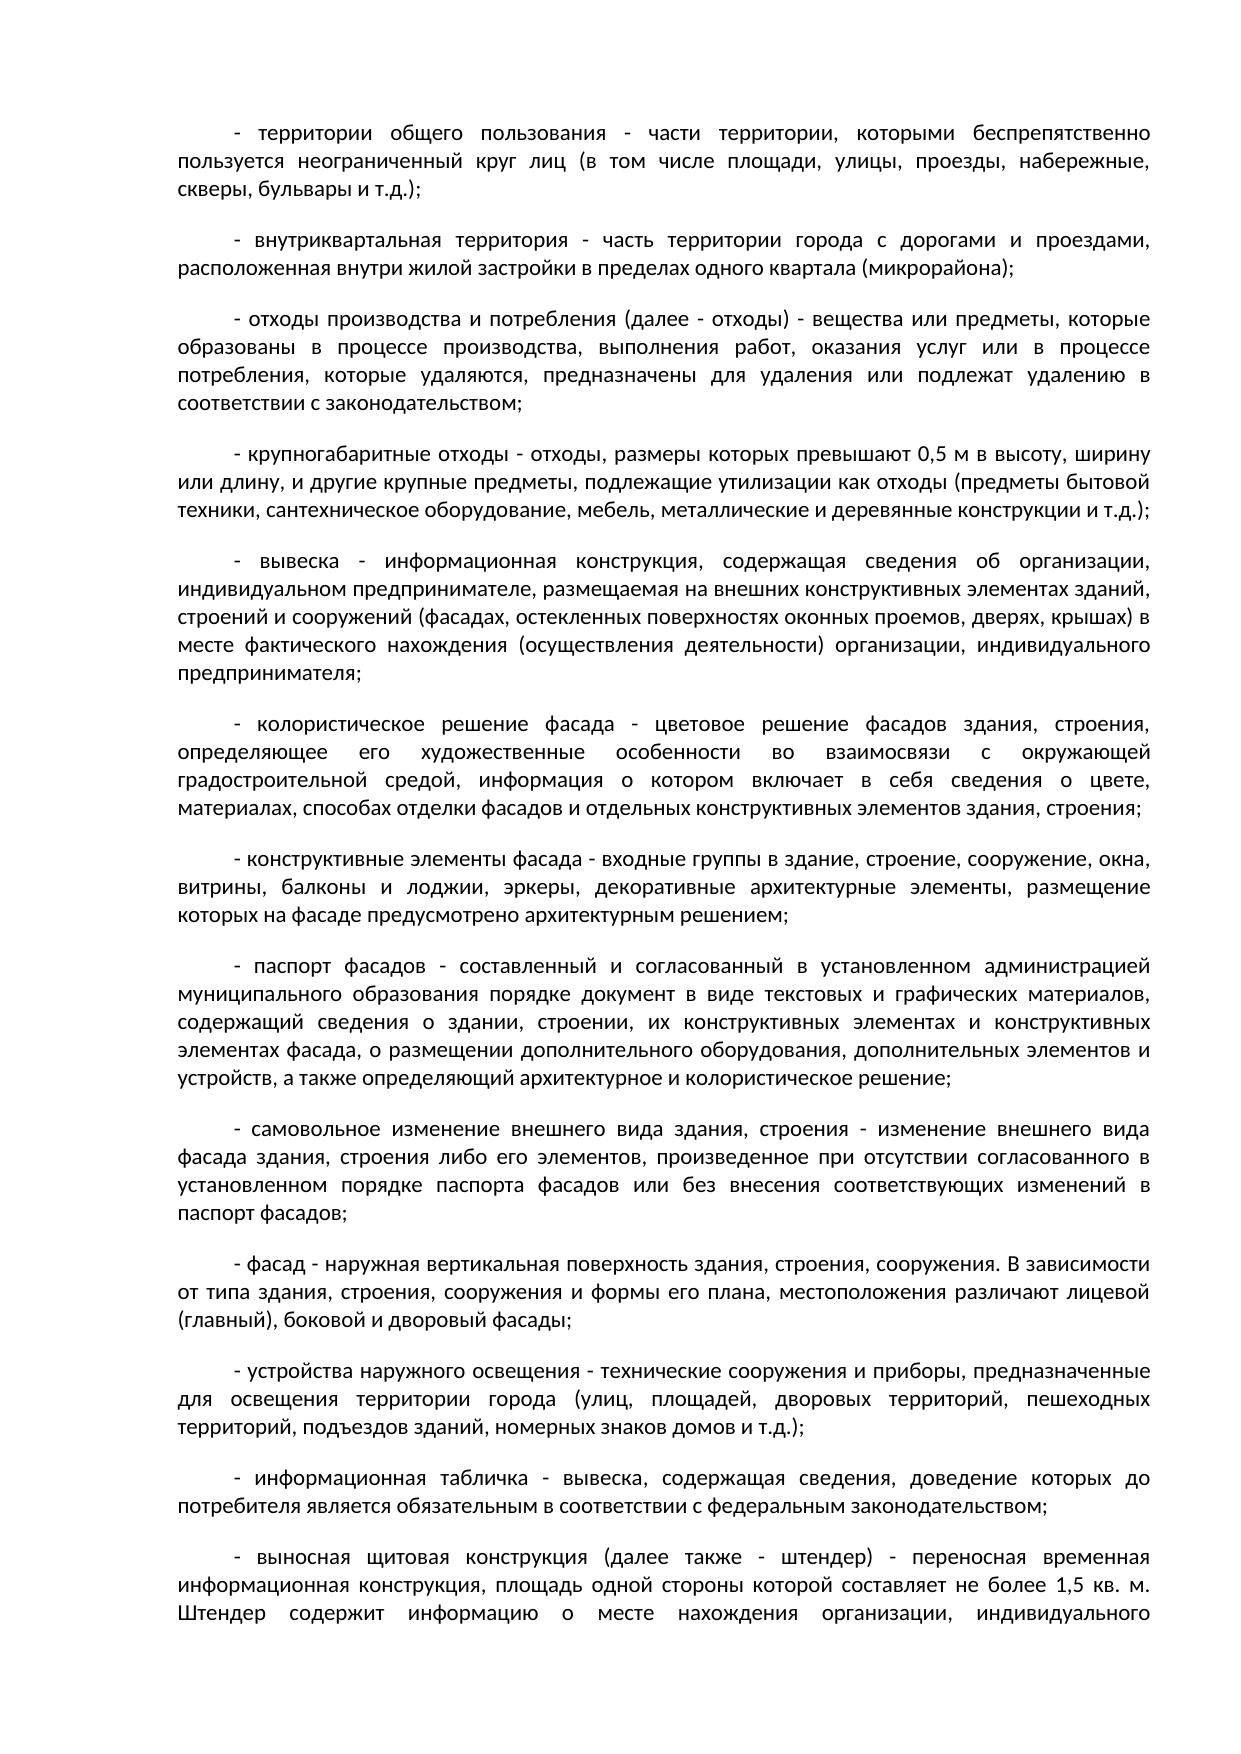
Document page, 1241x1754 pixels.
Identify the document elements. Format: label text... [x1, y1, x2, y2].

text - конструктивные элементы фасада - входные группы в здание, строение, сооружение, окна, витрины, балконы и лоджии, эркеры, декоративные архитектурные элементы, размещение которых на фасаде предусмотрено архитектурным решением; [177, 844, 1152, 928]
text - фасад - наружная вертикальная поверхность здания, строения, сооружения. В зависимости от типа здания, строения, сооружения и формы его плана, местоположения различают лицевой (главный), боковой и дворовый фасады; [177, 1249, 1152, 1333]
text - территории общего пользования - части территории, которыми беспрепятственно пользуется неограниченный круг лиц (в том числе площади, улицы, проезды, набережные, скверы, бульвары и т.д.); [177, 118, 1152, 202]
text - отходы производства и потребления (далее - отходы) - вещества или предметы, которые образованы в процессе производства, выполнения работ, оказания услуг или в процессе потребления, которые удаляются, предназначены для удаления или подлежат удалению в соответствии с законодательством; [177, 304, 1152, 416]
text - внутриквартальная территория - часть территории города с дорогами и проездами, расположенная внутри жилой застройки в пределах одного квартала (микрорайона); [177, 225, 1152, 281]
text - крупногабаритные отходы - отходы, размеры которых превышают 0,5 м в высоту, ширину или длину, и другие крупные предметы, подлежащие утилизации как отходы (предметы бытовой техники, сантехническое оборудование, мебель, металлические и деревянные конструкции и т.д.); [177, 439, 1152, 523]
text - колористическое решение фасада - цветовое решение фасадов здания, строения, определяющее его художественные особенности во взаимосвязи с окружающей градостроительной средой, информация о котором включает в себя сведения о цвете, материалах, способах отделки фасадов и отдельных конструктивных элементов здания, строения; [177, 709, 1152, 821]
text - устройства наружного освещения - технические сооружения и приборы, предназначенные для освещения территории города (улиц, площадей, дворовых территорий, пешеходных территорий, подъездов зданий, номерных знаков домов и т.д.); [177, 1356, 1152, 1440]
text - самовольное изменение внешнего вида здания, строения - изменение внешнего вида фасада здания, строения либо его элементов, произведенное при отсутствии согласованного в установленном порядке паспорта фасадов или без внесения соответствующих изменений в паспорт фасадов; [177, 1114, 1152, 1226]
text - паспорт фасадов - составленный и согласованный в установленном администрацией муниципального образования порядке документ в виде текстовых и графических материалов, содержащий сведения о здании, строении, их конструктивных элементах и конструктивных элементах фасада, о размещении дополнительного оборудования, дополнительных элементов и устройств, а также определяющий архитектурное и колористическое решение; [177, 951, 1152, 1091]
text - вывеска - информационная конструкция, содержащая сведения об организации, индивидуальном предпринимателе, размещаемая на внешних конструктивных элементах зданий, строений и сооружений (фасадах, остекленных поверхностях оконных проемов, дверях, крышах) в месте фактического нахождения (осуществления деятельности) организации, индивидуального предпринимателя; [177, 546, 1152, 686]
text - информационная табличка - вывеска, содержащая сведения, доведение которых до потребителя является обязательным в соответствии с федеральным законодательством; [177, 1463, 1152, 1519]
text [177, 1542, 1152, 1626]
